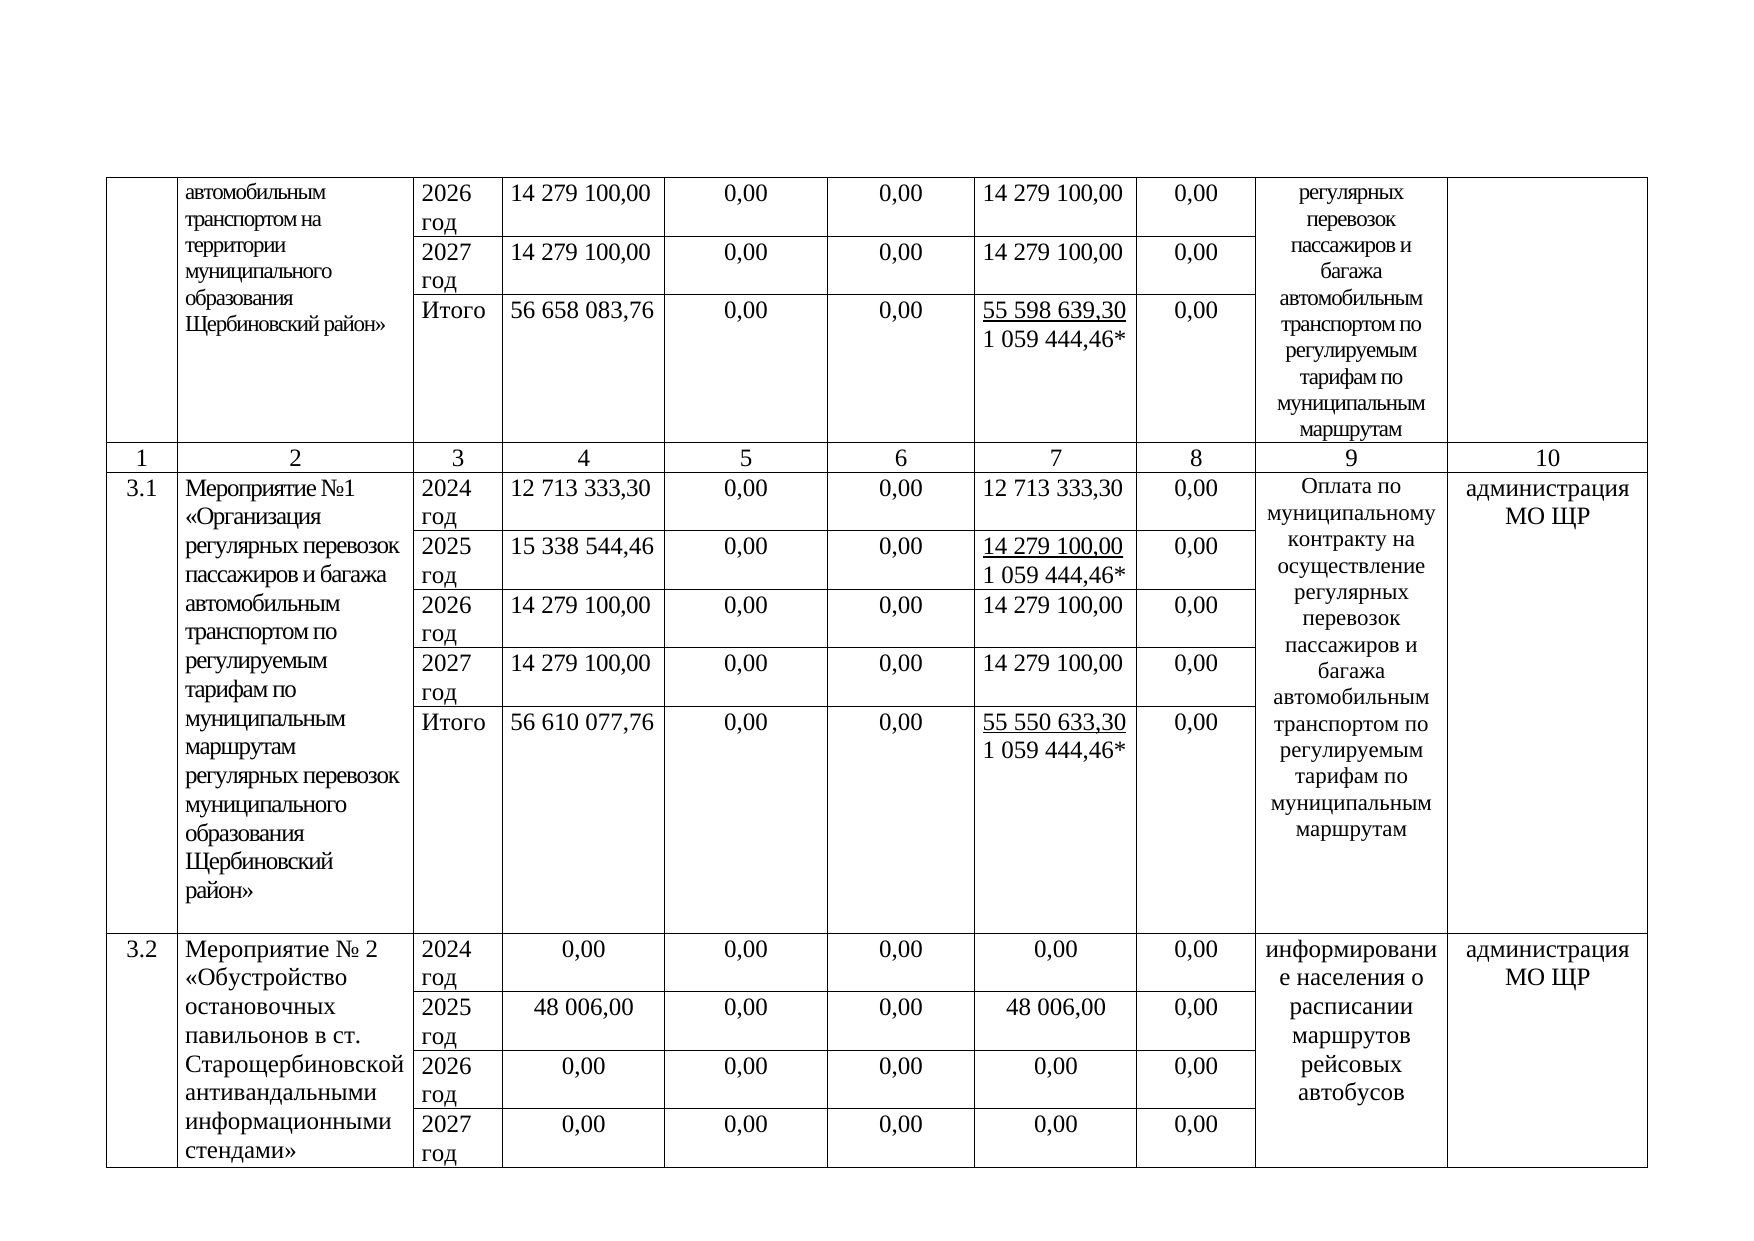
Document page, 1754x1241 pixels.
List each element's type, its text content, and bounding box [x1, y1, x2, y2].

table_cell 0,00 [975, 1109, 1136, 1167]
table_cell 0,00 [665, 590, 827, 647]
table_cell 3 [414, 443, 502, 472]
table_cell 0,00 [1137, 707, 1255, 933]
table_cell информирование населения о расписании маршрутов рейсовых автобусов [1256, 934, 1447, 1167]
table_cell 2027 год [414, 648, 502, 706]
table_cell 14 279 100,00 [503, 648, 664, 706]
table_cell 48 006,00 [503, 992, 664, 1050]
table_cell 14 279 100,00 [975, 237, 1136, 294]
table_cell 2025 год [414, 992, 502, 1050]
table_cell 0,00 [665, 1051, 827, 1108]
table_cell 0,00 [665, 707, 827, 933]
table_cell 55 550 633,30 1 059 444,46* [975, 707, 1136, 933]
table_cell 0,00 [1137, 295, 1255, 442]
table_cell 15 338 544,46 [503, 531, 664, 589]
table_cell 0,00 [828, 992, 974, 1050]
table_cell 6 [828, 443, 974, 472]
table_cell 14 279 100,00 [503, 237, 664, 294]
table_cell 0,00 [828, 707, 974, 933]
table_cell Итого [414, 295, 502, 442]
table_cell 14 279 100,00 1 059 444,46* [975, 531, 1136, 589]
table_cell 0,00 [828, 295, 974, 442]
table_cell 5 [665, 443, 827, 472]
table_cell 0,00 [1137, 531, 1255, 589]
table_cell 2026 год [414, 590, 502, 647]
table_cell администрация МО ЩР [1448, 934, 1647, 1167]
table_cell 10 [1448, 443, 1647, 472]
table_cell 14 279 100,00 [975, 648, 1136, 706]
table_cell 2026 год [414, 1051, 502, 1108]
table_cell 14 279 100,00 [503, 590, 664, 647]
table_cell 14 279 100,00 [975, 178, 1136, 236]
table_cell 0,00 [665, 531, 827, 589]
table_cell 8 [1137, 443, 1255, 472]
table_cell 0,00 [665, 178, 827, 236]
table_cell 0,00 [665, 295, 827, 442]
table_cell 0,00 [828, 648, 974, 706]
table_cell 0,00 [665, 237, 827, 294]
table_cell 2027 год [414, 237, 502, 294]
table_cell 0,00 [828, 473, 974, 530]
table_cell 0,00 [665, 473, 827, 530]
table_cell 2026 год [414, 178, 502, 236]
table_cell 0,00 [975, 934, 1136, 991]
table_cell 0,00 [1137, 992, 1255, 1050]
table_cell 0,00 [665, 648, 827, 706]
table_cell 2027 год [414, 1109, 502, 1167]
table_cell 14 279 100,00 [975, 590, 1136, 647]
table_cell 0,00 [828, 178, 974, 236]
table_cell 0,00 [1137, 1051, 1255, 1108]
table_cell 48 006,00 [975, 992, 1136, 1050]
table_cell 0,00 [828, 590, 974, 647]
table_cell 12 713 333,30 [503, 473, 664, 530]
table_cell 0,00 [828, 531, 974, 589]
table_cell 0,00 [1137, 1109, 1255, 1167]
table_cell 56 610 077,76 [503, 707, 664, 933]
table_cell 0,00 [665, 1109, 827, 1167]
table_cell 0,00 [1137, 934, 1255, 991]
table_cell 2 [178, 443, 413, 472]
table_cell 0,00 [828, 1109, 974, 1167]
table_cell 0,00 [1137, 473, 1255, 530]
table_cell 9 [1256, 443, 1447, 472]
table_cell администрация МО ЩР [1448, 473, 1647, 933]
table_cell 56 658 083,76 [503, 295, 664, 442]
table_cell 0,00 [975, 1051, 1136, 1108]
table_cell 3.2 [107, 934, 177, 1167]
table_cell 14 279 100,00 [503, 178, 664, 236]
table_cell 3.1 [107, 473, 177, 933]
table_cell 0,00 [1137, 648, 1255, 706]
table_cell 2025 год [414, 531, 502, 589]
table_cell 0,00 [828, 1051, 974, 1108]
table_cell Мероприятие №1 «Организация регулярных перевозок пассажиров и багажа автомобильным транспортом по регулируемым тарифам по муниципальным маршрутам регулярных перевозок муниципального образования Щербиновский район» [178, 473, 413, 933]
table_cell 55 598 639,30 1 059 444,46* [975, 295, 1136, 442]
table_cell Мероприятие № 2 «Обустройство остановочных павильонов в ст. Старощербиновской антивандальными информационными стендами» [178, 934, 413, 1167]
table_cell Оплата по муниципальному контракту на осуществление регулярных перевозок пассажиров и багажа автомобильным транспортом по регулируемым тарифам по муниципальным маршрутам [1256, 473, 1447, 933]
table_cell 0,00 [503, 1051, 664, 1108]
table_cell 0,00 [665, 934, 827, 991]
table_cell 4 [503, 443, 664, 472]
table_cell 2024 год [414, 934, 502, 991]
table_cell 7 [975, 443, 1136, 472]
table_cell 0,00 [1137, 237, 1255, 294]
table_cell Итого [414, 707, 502, 933]
table_cell 0,00 [828, 934, 974, 991]
table_cell 12 713 333,30 [975, 473, 1136, 530]
table_cell 0,00 [665, 992, 827, 1050]
table_cell 0,00 [503, 934, 664, 991]
table_cell 0,00 [828, 237, 974, 294]
table_cell 2024 год [414, 473, 502, 530]
table_cell 1 [107, 443, 177, 472]
table_cell 0,00 [1137, 178, 1255, 236]
table_cell 0,00 [1137, 590, 1255, 647]
table_cell 0,00 [503, 1109, 664, 1167]
